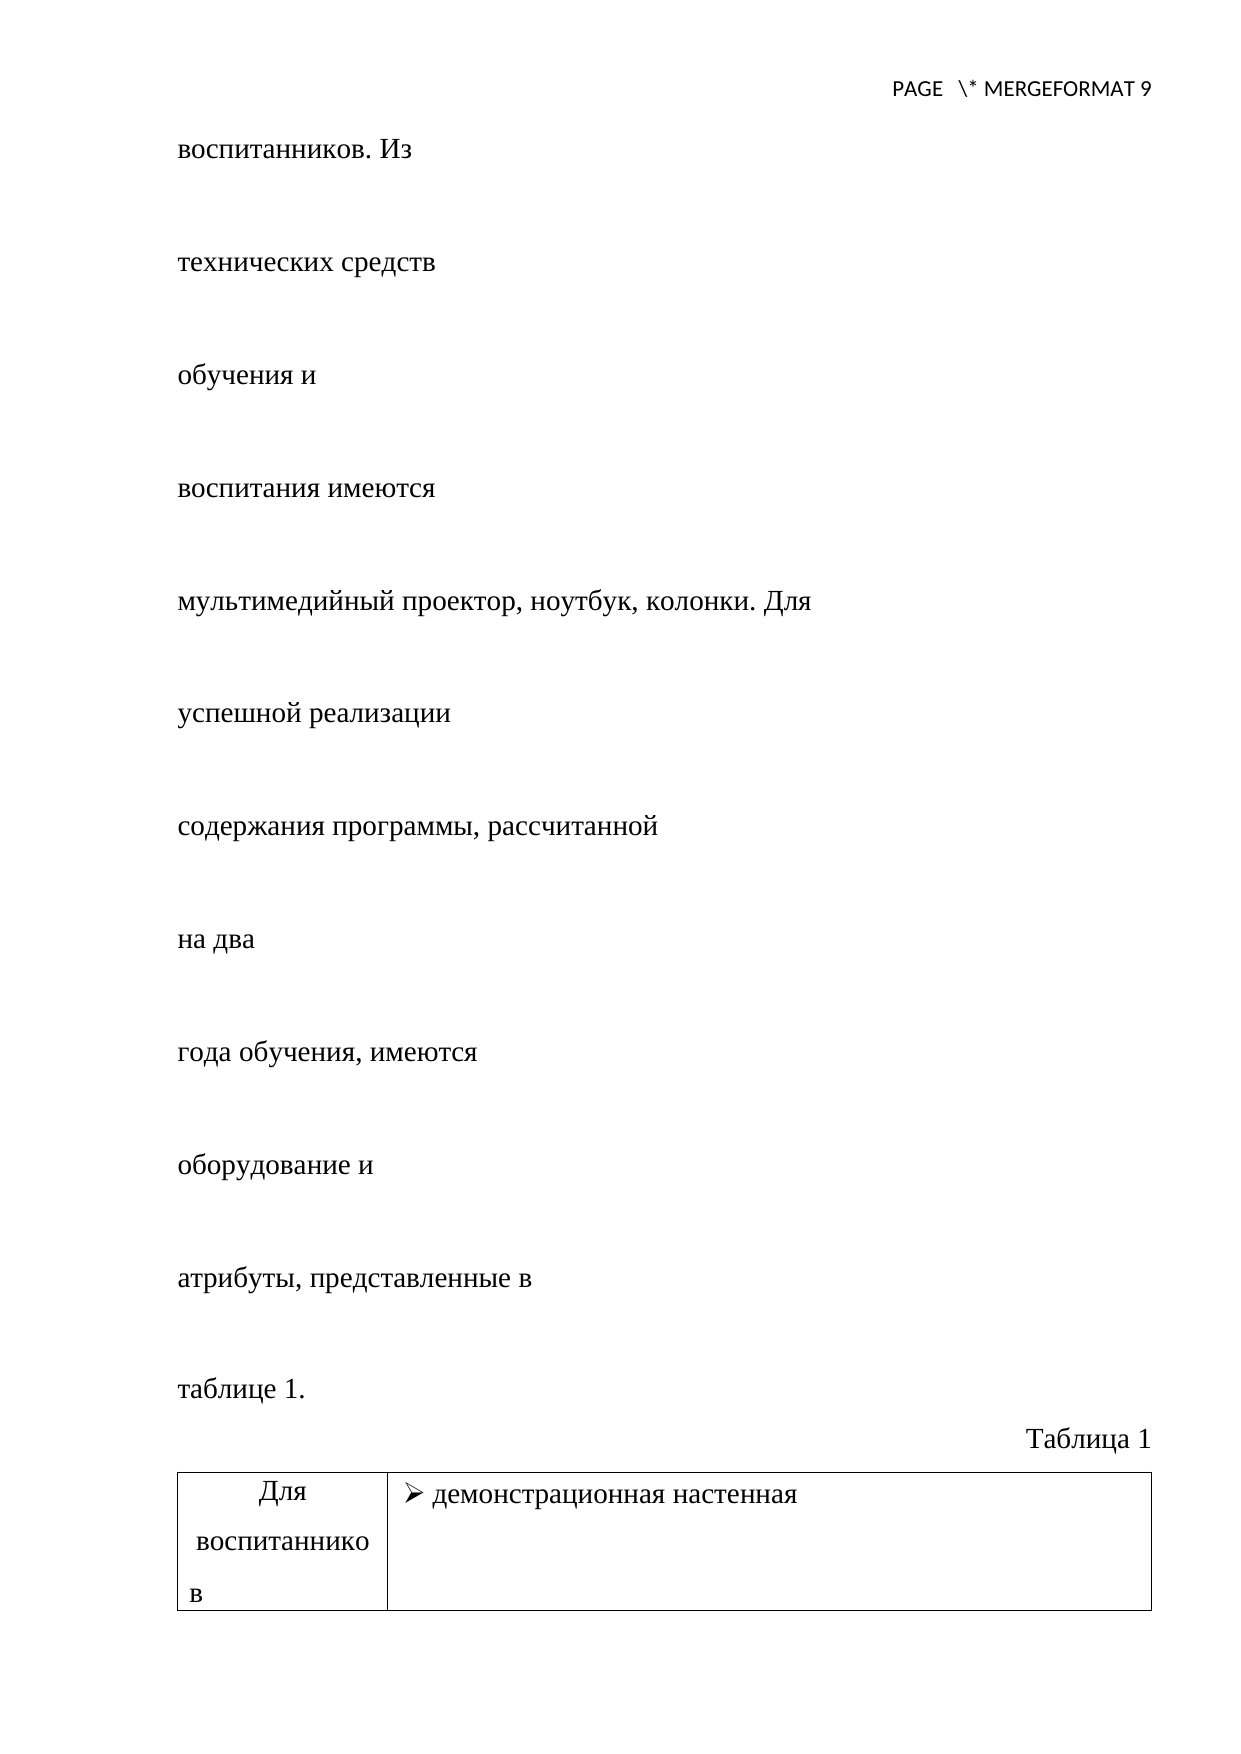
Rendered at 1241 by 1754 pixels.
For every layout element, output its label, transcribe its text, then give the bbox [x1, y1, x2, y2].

text Таблица 1 [177, 1421, 1152, 1455]
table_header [178, 1473, 387, 1610]
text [177, 130, 1152, 1404]
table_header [388, 1473, 1151, 1610]
